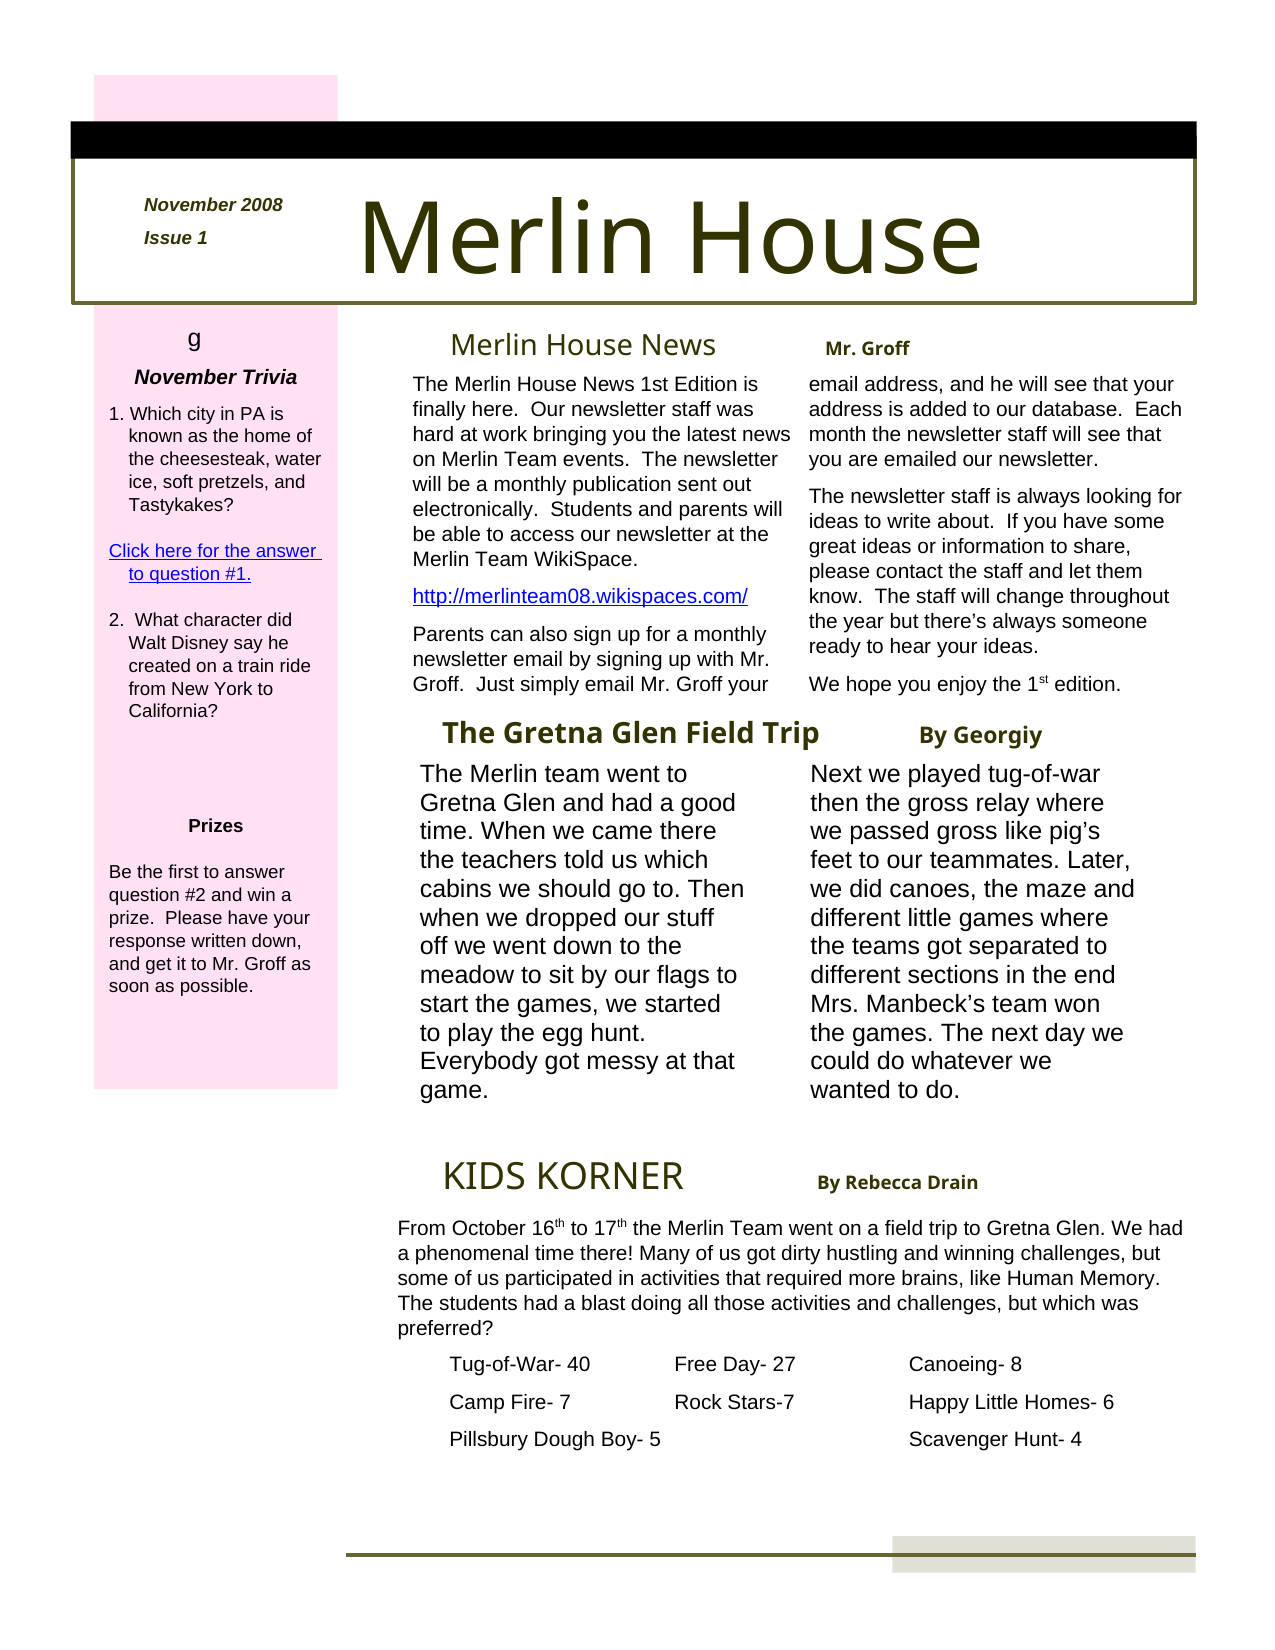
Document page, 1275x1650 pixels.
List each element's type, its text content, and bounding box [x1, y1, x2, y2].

text g [187, 322, 1087, 351]
